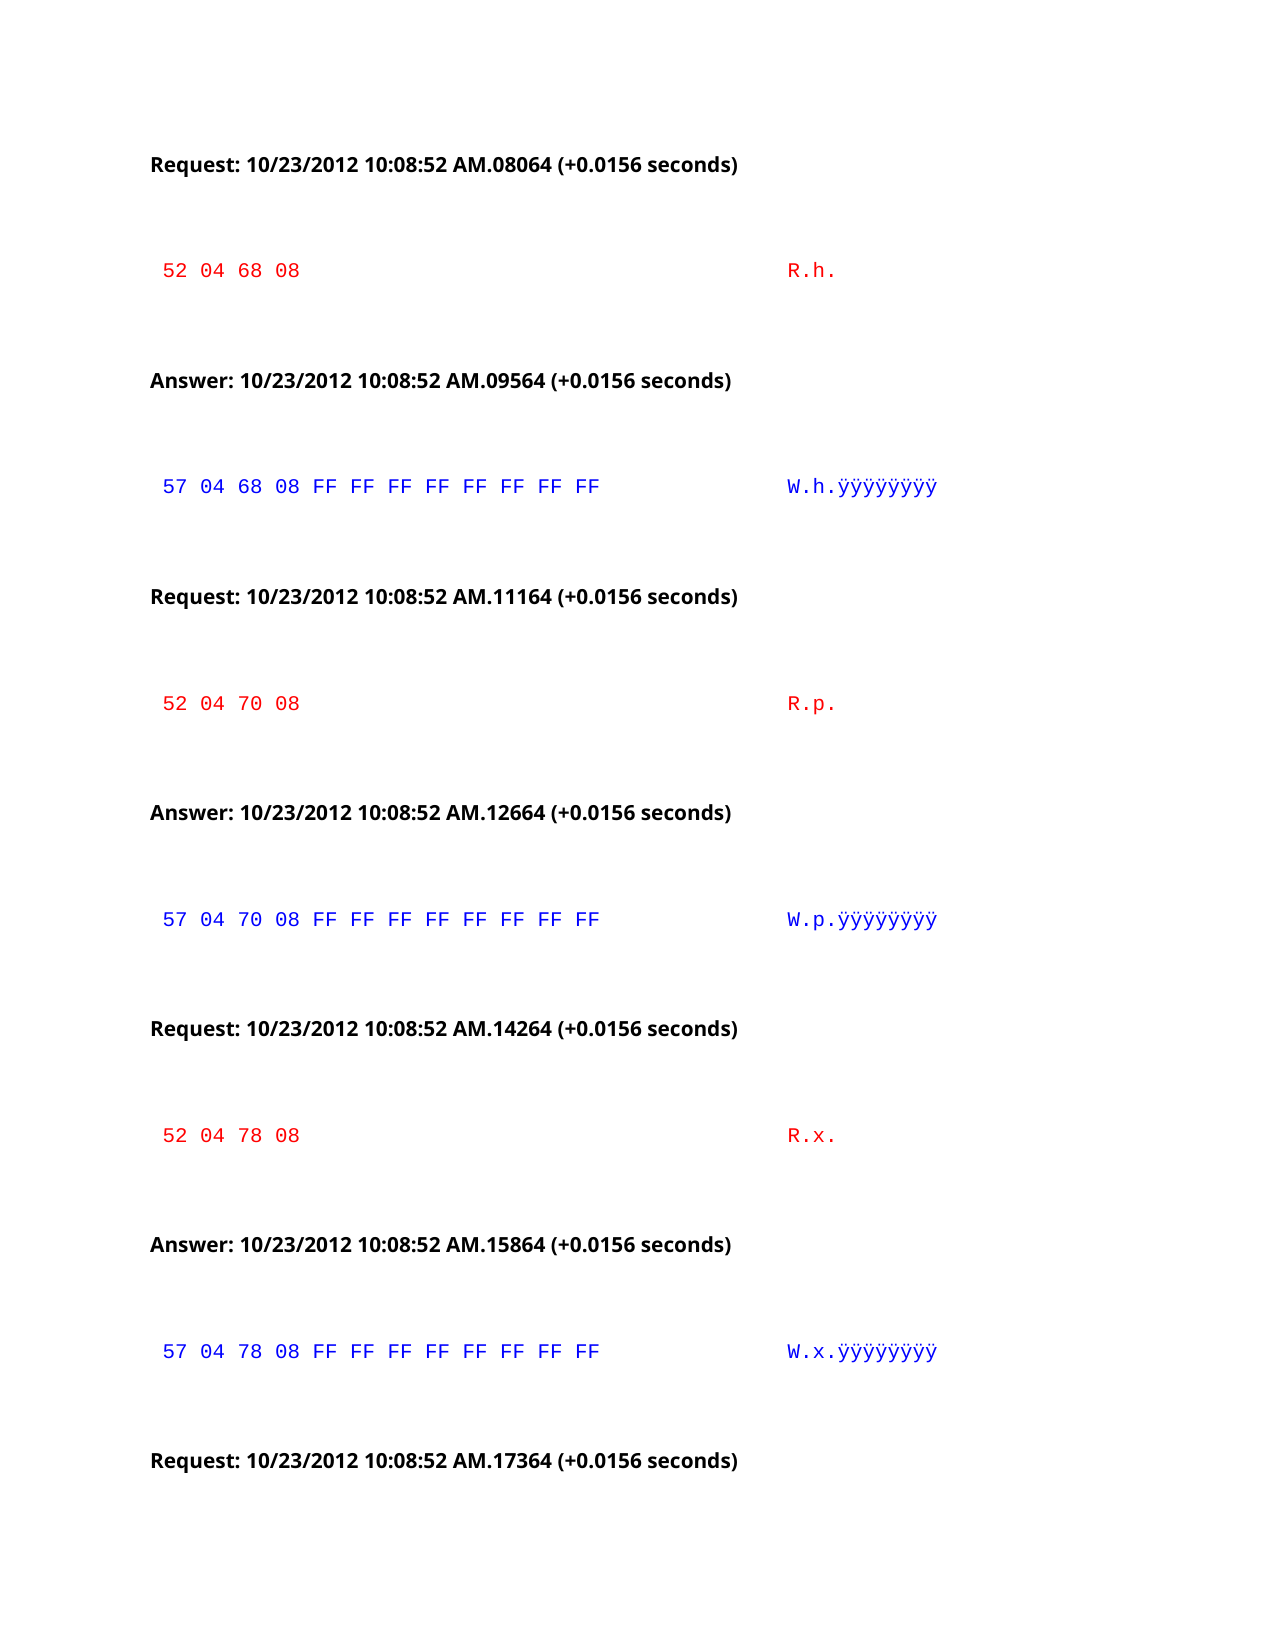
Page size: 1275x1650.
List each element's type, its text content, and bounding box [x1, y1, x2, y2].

text Answer: 10/23/2012 10:08:52 AM.09564 (+0.0156 seconds) [150, 366, 1125, 394]
text 52 04 68 08 R.h. [150, 260, 1125, 284]
text Answer: 10/23/2012 10:08:52 AM.12664 (+0.0156 seconds) [150, 798, 1125, 827]
text Request: 10/23/2012 10:08:52 AM.17364 (+0.0156 seconds) [150, 1446, 1125, 1475]
text 57 04 68 08 FF FF FF FF FF FF FF FF W.h.ÿÿÿÿÿÿÿÿ [150, 476, 1125, 500]
text 57 04 70 08 FF FF FF FF FF FF FF FF W.p.ÿÿÿÿÿÿÿÿ [150, 908, 1125, 932]
text 57 04 78 08 FF FF FF FF FF FF FF FF W.x.ÿÿÿÿÿÿÿÿ [150, 1341, 1125, 1364]
text Request: 10/23/2012 10:08:52 AM.11164 (+0.0156 seconds) [150, 582, 1125, 611]
text Answer: 10/23/2012 10:08:52 AM.15864 (+0.0156 seconds) [150, 1230, 1125, 1259]
text 52 04 70 08 R.p. [150, 692, 1125, 716]
text Request: 10/23/2012 10:08:52 AM.14264 (+0.0156 seconds) [150, 1014, 1125, 1043]
text Request: 10/23/2012 10:08:52 AM.08064 (+0.0156 seconds) [150, 150, 1125, 178]
text 52 04 78 08 R.x. [150, 1124, 1125, 1148]
